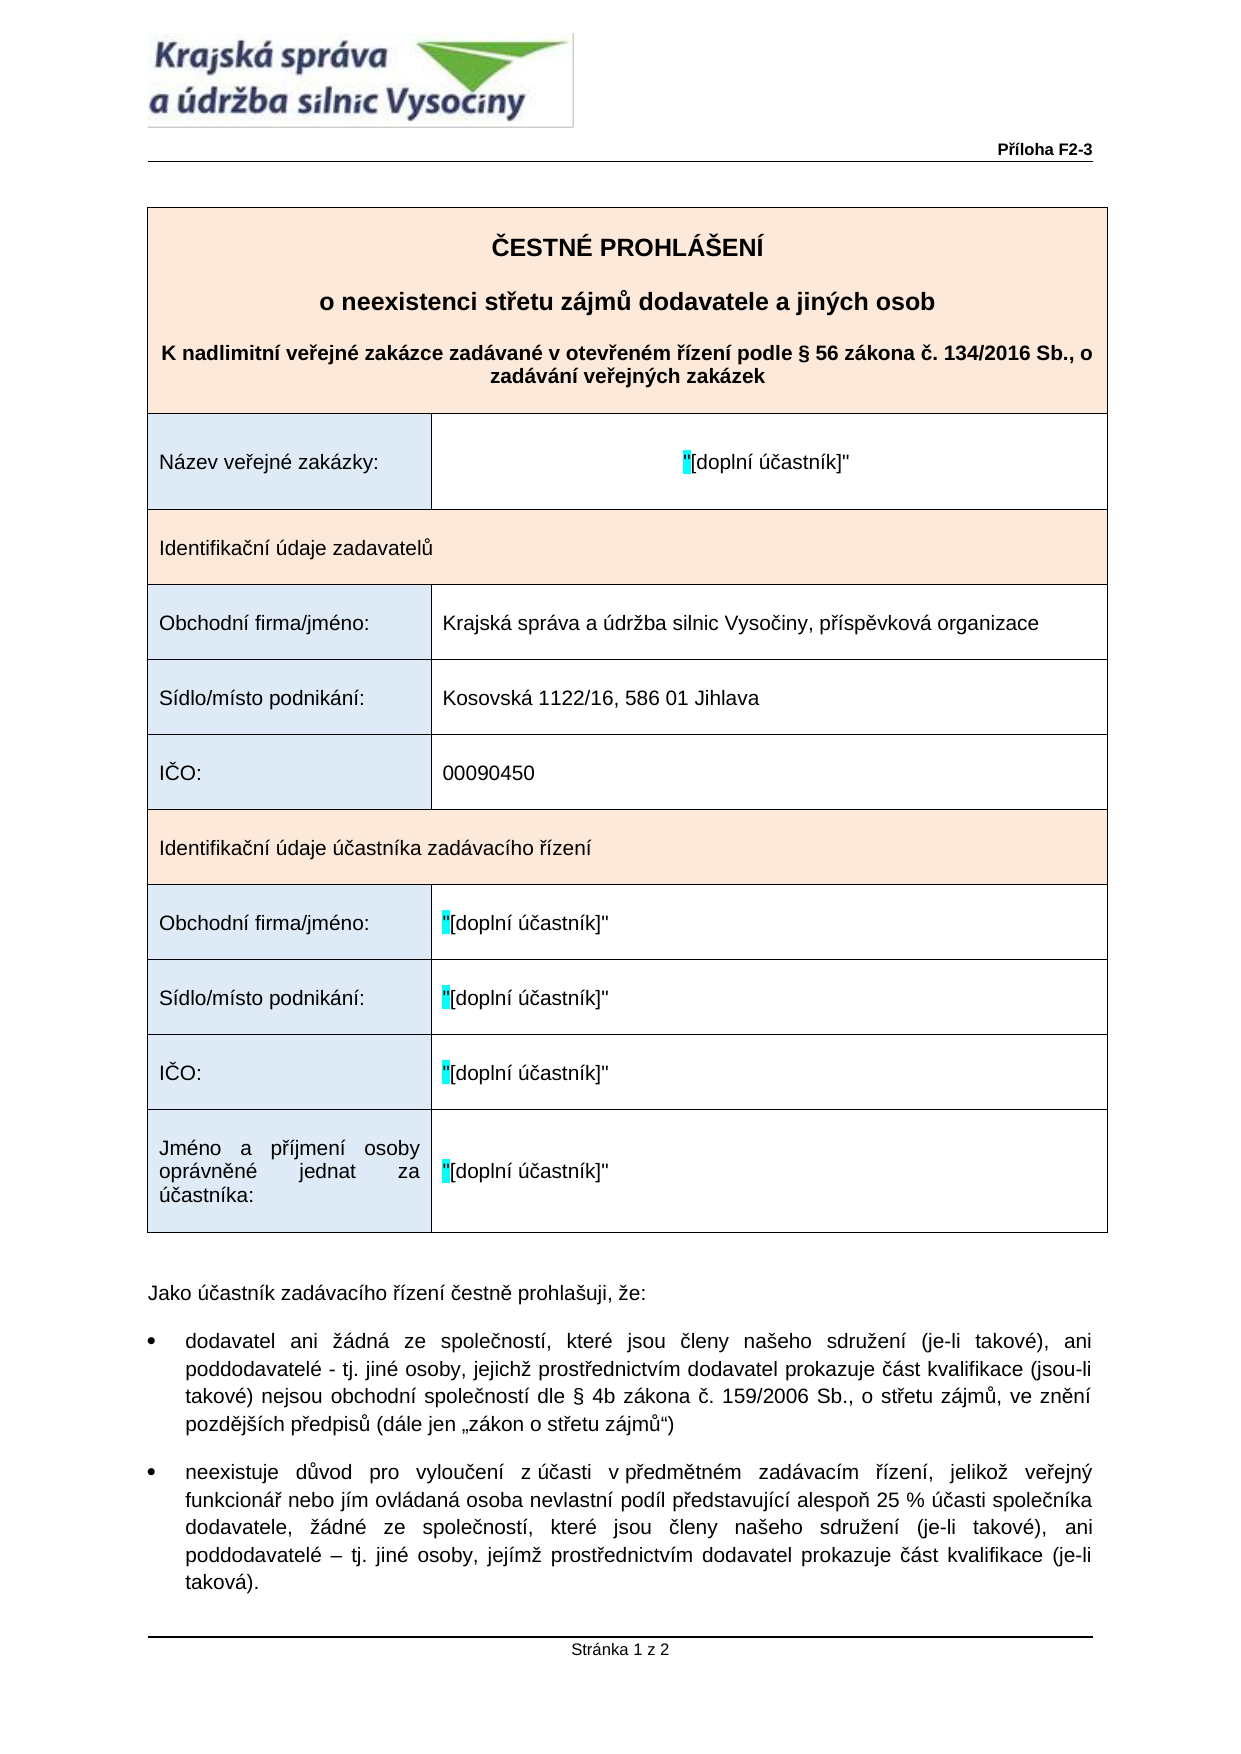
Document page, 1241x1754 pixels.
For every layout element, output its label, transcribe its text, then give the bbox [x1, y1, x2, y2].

table_cell 00090450 [432, 735, 1107, 809]
table_cell Název veřejné zakázky: [148, 414, 431, 509]
table_cell Kosovská 1122/16, 586 01 Jihlava [432, 660, 1107, 734]
table_cell Jméno a příjmení osoby oprávněné jednat za účastníka: [148, 1110, 431, 1232]
table_cell Sídlo/místo podnikání: [148, 660, 431, 734]
table_cell Identifikační údaje účastníka zadávacího řízení [148, 810, 1107, 884]
table_cell Obchodní firma/jméno: [148, 885, 431, 959]
table_cell [432, 1110, 1107, 1232]
picture [147, 33, 574, 129]
table_cell Krajská správa a údržba silnic Vysočiny, příspěvková organizace [432, 585, 1107, 659]
list neexistuje důvod pro vyloučení z účasti v předmětném zadávacím řízení, jelikož veřejný funkcionář nebo jím ovládaná osoba nevlastní podíl představující alespoň 25 % účasti společníka dodavatele, žádné ze společností, které jsou členy našeho sdružení (je-li takové), ani poddodavatelé – tj. jiné osoby, jejímž prostřednictvím dodavatel prokazuje část kvalifikace (je-li taková). [148, 1460, 1093, 1594]
table_cell [432, 885, 1107, 959]
table_cell Obchodní firma/jméno: [148, 585, 431, 659]
table_cell Identifikační údaje zadavatelů [148, 510, 1107, 584]
text Jako účastník zadávacího řízení čestně prohlašuji, že: [148, 1281, 1093, 1305]
table_cell Sídlo/místo podnikání: [148, 960, 431, 1034]
table_cell [432, 414, 1107, 509]
table_header ČESTNÉ PROHLÁŠENÍ o neexistenci střetu zájmů dodavatele a jiných osob K nadlimitní veřejné zakázce zadávané v otevřeném řízení podle § 56 zákona č. 134/2016 Sb., o zadávání veřejných zakázek [148, 208, 1107, 413]
table_cell IČO: [148, 1035, 431, 1109]
table_cell IČO: [148, 735, 431, 809]
table_cell [432, 1035, 1107, 1109]
list dodavatel ani žádná ze společností, které jsou členy našeho sdružení (je-li takové), ani poddodavatelé - tj. jiné osoby, jejichž prostřednictvím dodavatel prokazuje část kvalifikace (jsou-li takové) nejsou obchodní společností dle § 4b zákona č. 159/2006 Sb., o střetu zájmů, ve znění pozdějších předpisů (dále jen „zákon o střetu zájmů“) [148, 1329, 1093, 1436]
table_cell [432, 960, 1107, 1034]
